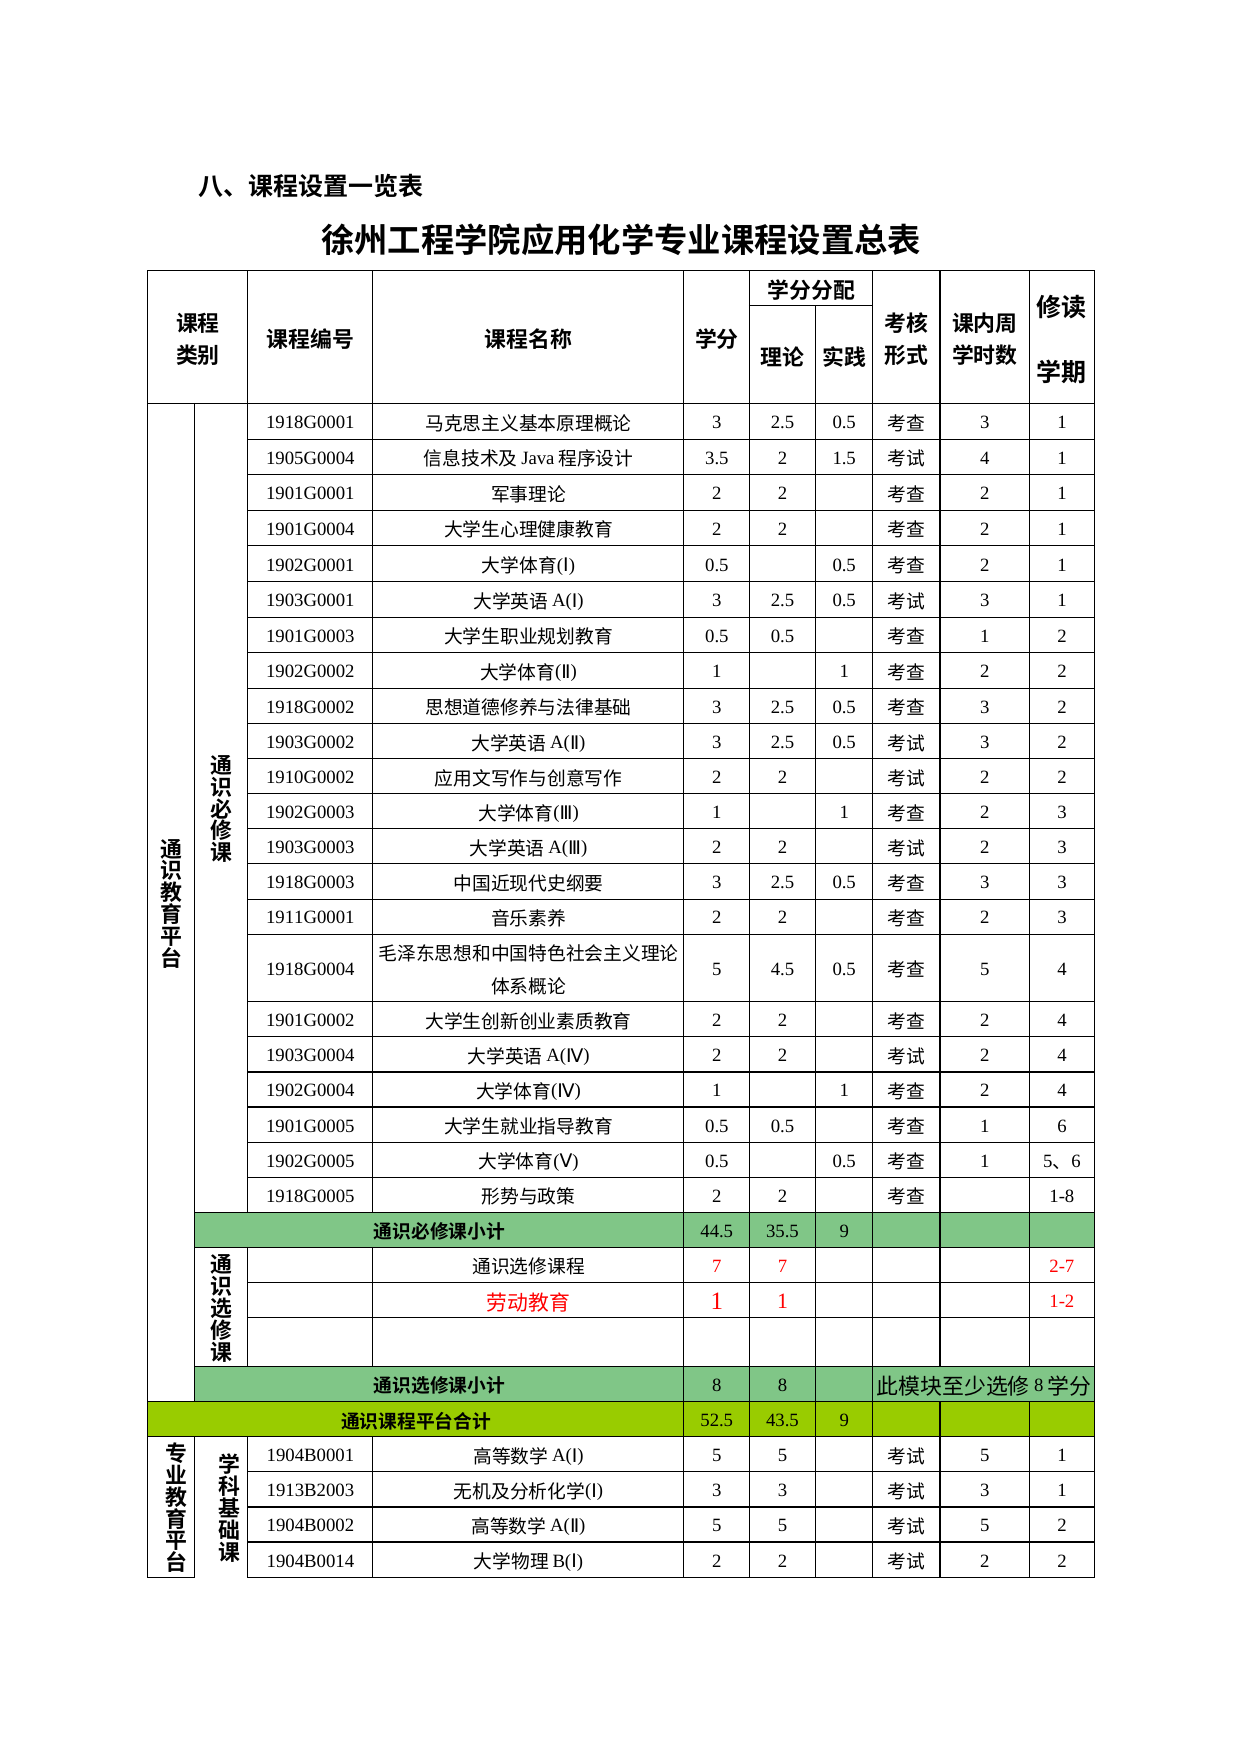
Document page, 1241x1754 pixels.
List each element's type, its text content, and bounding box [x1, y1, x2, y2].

table_cell 1 [941, 618, 1029, 652]
table_cell [248, 1318, 372, 1366]
table_cell 2 [750, 1543, 815, 1577]
table_cell 2 [941, 653, 1029, 688]
table_cell 1904B0014 [248, 1543, 372, 1577]
table_cell [816, 1248, 872, 1282]
table_cell 0.5 [750, 1108, 815, 1142]
table_cell [816, 900, 872, 933]
table_cell 军事理论 [373, 475, 683, 510]
table_cell 1902G0004 [248, 1073, 372, 1106]
table_cell 2 [941, 759, 1029, 793]
table_cell [816, 511, 872, 545]
table_cell 2.5 [750, 582, 815, 617]
table_cell 0.5 [684, 546, 749, 581]
table_cell 3 [941, 582, 1029, 617]
table_cell 2 [750, 1037, 815, 1071]
table_cell 考查 [873, 618, 939, 652]
table_cell 5、6 [1030, 1143, 1094, 1177]
table_cell 1901G0004 [248, 511, 372, 545]
table_cell 考查 [873, 1178, 939, 1212]
table_cell 高等数学A(Ⅱ) [373, 1508, 683, 1541]
table_cell 1-2 [1030, 1283, 1094, 1317]
table_cell 高等数学A(Ⅰ) [373, 1437, 683, 1471]
table_cell 大学生创新创业素质教育 [373, 1002, 683, 1036]
table_cell 1918G0004 [248, 935, 372, 1001]
table_cell 2 [750, 829, 815, 863]
table_cell 1903G0001 [248, 582, 372, 617]
table_cell 0.5 [816, 689, 872, 723]
table_cell 考查 [873, 475, 939, 510]
table_cell 7 [684, 1248, 749, 1282]
table_cell 考核 形式 [873, 271, 939, 403]
table_cell 1 [684, 794, 749, 828]
table_cell 通识选修课 [195, 1248, 247, 1366]
table_cell 学分 [684, 271, 749, 403]
table_cell 大学生心理健康教育 [373, 511, 683, 545]
table_cell 3 [941, 404, 1029, 438]
table_cell 2 [750, 1178, 815, 1212]
table_cell 3 [684, 582, 749, 617]
table_cell 1.5 [816, 440, 872, 474]
table_cell 修读 学期 [1030, 271, 1094, 403]
table_cell 考试 [873, 724, 939, 758]
table_cell [750, 1143, 815, 1177]
table_cell [750, 653, 815, 688]
table_cell 0.5 [816, 724, 872, 758]
table_cell 1918G0005 [248, 1178, 372, 1212]
table_cell 2 [1030, 653, 1094, 688]
table_cell 考查 [873, 864, 939, 898]
table_cell 6 [1030, 1108, 1094, 1142]
table_cell [373, 1318, 683, 1366]
table_cell [816, 829, 872, 863]
table_cell 2 [684, 900, 749, 933]
table_cell [750, 546, 815, 581]
table_cell 3 [684, 1472, 749, 1506]
table_cell 5 [684, 1508, 749, 1541]
table_cell 2 [941, 794, 1029, 828]
table_cell [1030, 1318, 1094, 1366]
table_cell 4 [1030, 1037, 1094, 1071]
table_cell 无机及分析化学(Ⅰ) [373, 1472, 683, 1506]
table_cell 3.5 [684, 440, 749, 474]
table_cell 3 [684, 689, 749, 723]
table_cell 2 [750, 759, 815, 793]
table_cell 考查 [873, 1108, 939, 1142]
table_cell 5 [684, 935, 749, 1001]
table_cell [248, 1283, 372, 1317]
table_cell 1 [684, 1073, 749, 1106]
table_cell 0.5 [816, 582, 872, 617]
table_cell [750, 794, 815, 828]
table_cell 43.5 [750, 1402, 815, 1436]
table_cell 4.5 [750, 935, 815, 1001]
table_cell 5 [750, 1437, 815, 1471]
table_cell 0.5 [684, 1108, 749, 1142]
table_cell 专业教育平台 [148, 1437, 194, 1577]
table_cell 44.5 [684, 1213, 749, 1247]
table_cell 3 [684, 404, 749, 438]
table_cell 2 [941, 1073, 1029, 1106]
table_cell 考试 [873, 1508, 939, 1541]
table_cell 1901G0001 [248, 475, 372, 510]
table_cell 3 [684, 864, 749, 898]
table_cell 考查 [873, 653, 939, 688]
table_cell 4 [1030, 935, 1094, 1001]
table_cell [816, 1367, 872, 1401]
table_cell 1 [750, 1283, 815, 1317]
table_cell 0.5 [816, 546, 872, 581]
table_cell 1 [816, 794, 872, 828]
table_cell 2 [941, 1037, 1029, 1071]
table_cell 2 [1030, 724, 1094, 758]
table_cell 1901G0005 [248, 1108, 372, 1142]
table_cell 通识选修课小计 [195, 1367, 683, 1401]
table_cell [816, 1437, 872, 1471]
table_cell 0.5 [684, 618, 749, 652]
table_cell 2 [750, 511, 815, 545]
table_cell [816, 759, 872, 793]
table_cell 0.5 [816, 864, 872, 898]
table_cell 1901G0003 [248, 618, 372, 652]
table_cell 9 [816, 1213, 872, 1247]
table_cell 1 [1030, 1437, 1094, 1471]
table_cell 学分分配 [750, 271, 872, 305]
table_cell [941, 1213, 1029, 1247]
table_cell 考查 [873, 1073, 939, 1106]
table_cell [941, 1283, 1029, 1317]
table_cell 通识课程平台合计 [148, 1402, 683, 1436]
table_cell 1902G0001 [248, 546, 372, 581]
table_cell [816, 1472, 872, 1506]
table_cell 2 [941, 1543, 1029, 1577]
table_cell [816, 1037, 872, 1071]
table_cell 考查 [873, 1002, 939, 1036]
table_cell 音乐素养 [373, 900, 683, 933]
table_cell 2 [1030, 759, 1094, 793]
table_cell 1918G0002 [248, 689, 372, 723]
table_cell 考查 [873, 794, 939, 828]
table_cell 3 [941, 689, 1029, 723]
table_cell 考试 [873, 829, 939, 863]
table_cell 应用文写作与创意写作 [373, 759, 683, 793]
table_cell 学科基础课 [195, 1437, 247, 1577]
table_cell 中国近现代史纲要 [373, 864, 683, 898]
table_cell 大学英语A(Ⅱ) [373, 724, 683, 758]
table_cell 2 [941, 1002, 1029, 1036]
table_cell 课程 类别 [148, 271, 247, 403]
table_cell 此模块至少选修8学分 [873, 1367, 1094, 1401]
table_cell [816, 1283, 872, 1317]
table_cell 0.5 [816, 404, 872, 438]
table_cell 3 [1030, 900, 1094, 933]
table_cell 1 [684, 653, 749, 688]
table_cell 2 [941, 475, 1029, 510]
table_cell 2 [1030, 1543, 1094, 1577]
table_cell [816, 618, 872, 652]
table_cell 考查 [873, 404, 939, 438]
table_cell 大学英语A(Ⅳ) [373, 1037, 683, 1071]
text 八、课程设置一览表 [148, 162, 1122, 204]
table_cell 大学生职业规划教育 [373, 618, 683, 652]
table_cell 1 [1030, 1472, 1094, 1506]
table_cell 理论 [750, 306, 815, 403]
table_cell 课程编号 [248, 271, 372, 403]
table_cell 3 [750, 1472, 815, 1506]
table_cell [941, 1402, 1029, 1436]
table_cell 2 [941, 546, 1029, 581]
table_cell 考试 [873, 440, 939, 474]
table_cell 考试 [873, 1437, 939, 1471]
table_cell 1 [816, 1073, 872, 1106]
table_cell 2 [684, 1178, 749, 1212]
table_cell 3 [1030, 864, 1094, 898]
table_cell 1 [1030, 582, 1094, 617]
table_cell 考查 [873, 900, 939, 933]
table_cell 35.5 [750, 1213, 815, 1247]
table_header 徐州工程学院应用化学专业课程设置总表 [148, 204, 1094, 270]
table_cell 大学体育(Ⅱ) [373, 653, 683, 688]
table_cell 通识必修课 [195, 404, 247, 1212]
table_cell 0.5 [684, 1143, 749, 1177]
table_cell [1030, 1213, 1094, 1247]
table_cell 3 [684, 724, 749, 758]
table_cell 考试 [873, 759, 939, 793]
table_cell 1918G0003 [248, 864, 372, 898]
table_cell 2 [941, 900, 1029, 933]
table_cell 2 [941, 511, 1029, 545]
table_cell 1 [1030, 440, 1094, 474]
table_cell 1 [1030, 404, 1094, 438]
table_cell 8 [750, 1367, 815, 1401]
table_cell [816, 1108, 872, 1142]
table_cell 课内周 学时数 [941, 271, 1029, 403]
table_cell [873, 1213, 939, 1247]
table_cell 2 [1030, 689, 1094, 723]
table_cell 3 [941, 724, 1029, 758]
table_cell 实践 [816, 306, 872, 403]
table_cell [941, 1248, 1029, 1282]
table_cell 2 [684, 759, 749, 793]
table_cell 2 [684, 1543, 749, 1577]
table_cell 通识选修课程 [373, 1248, 683, 1282]
table_cell 1 [1030, 511, 1094, 545]
table_cell 2 [750, 440, 815, 474]
table_cell 思想道德修养与法律基础 [373, 689, 683, 723]
table_cell 2 [684, 1002, 749, 1036]
table_cell [750, 1318, 815, 1366]
table_cell 考查 [873, 1143, 939, 1177]
table_cell 1905G0004 [248, 440, 372, 474]
table_cell 2 [750, 900, 815, 933]
table_cell 考查 [873, 689, 939, 723]
table_cell [816, 1318, 872, 1366]
table_cell 3 [1030, 794, 1094, 828]
table_cell [816, 475, 872, 510]
table_cell 2.5 [750, 689, 815, 723]
table_cell [816, 1002, 872, 1036]
table_cell 1918G0001 [248, 404, 372, 438]
table_cell [816, 1508, 872, 1541]
table_cell 5 [684, 1437, 749, 1471]
table_cell 1903G0003 [248, 829, 372, 863]
table_cell 大学英语A(Ⅰ) [373, 582, 683, 617]
table_cell [873, 1248, 939, 1282]
table_cell 大学体育(Ⅰ) [373, 546, 683, 581]
table_cell 考试 [873, 1543, 939, 1577]
table_cell 1 [941, 1108, 1029, 1142]
table_cell 1902G0005 [248, 1143, 372, 1177]
table_cell 通识教育平台 [148, 404, 194, 1401]
table_cell 8 [684, 1367, 749, 1401]
table_cell 1901G0002 [248, 1002, 372, 1036]
table_cell 1913B2003 [248, 1472, 372, 1506]
table_cell 7 [750, 1248, 815, 1282]
table_cell 2 [1030, 1508, 1094, 1541]
table_cell 考试 [873, 1472, 939, 1506]
table_cell 考试 [873, 1037, 939, 1071]
table_cell 大学物理B(Ⅰ) [373, 1543, 683, 1577]
table_cell 考查 [873, 511, 939, 545]
table_cell [873, 1402, 939, 1436]
table_cell 2 [684, 829, 749, 863]
table_cell 1903G0004 [248, 1037, 372, 1071]
table_cell 2 [684, 511, 749, 545]
table_cell 1903G0002 [248, 724, 372, 758]
table_cell 1902G0003 [248, 794, 372, 828]
table_cell [684, 1318, 749, 1366]
table_cell [873, 1283, 939, 1317]
table_cell 考试 [873, 582, 939, 617]
table_cell 大学体育(Ⅴ) [373, 1143, 683, 1177]
table_cell 信息技术及Java程序设计 [373, 440, 683, 474]
table_cell 2-7 [1030, 1248, 1094, 1282]
table_cell 2.5 [750, 724, 815, 758]
table_cell 通识必修课小计 [195, 1213, 683, 1247]
table_cell 劳动教育 [373, 1283, 683, 1317]
table_cell 考查 [873, 935, 939, 1001]
table_cell 4 [1030, 1073, 1094, 1106]
table_cell 马克思主义基本原理概论 [373, 404, 683, 438]
table_cell 1-8 [1030, 1178, 1094, 1212]
table_cell [941, 1318, 1029, 1366]
table_cell 大学体育(Ⅳ) [373, 1073, 683, 1106]
table_cell 课程名称 [373, 271, 683, 403]
table_cell 5 [941, 1508, 1029, 1541]
table_cell 2 [684, 475, 749, 510]
table_cell 5 [941, 935, 1029, 1001]
table_cell 4 [1030, 1002, 1094, 1036]
table_cell 考查 [873, 546, 939, 581]
table_cell 毛泽东思想和中国特色社会主义理论体系概论 [373, 935, 683, 1001]
table_cell [248, 1248, 372, 1282]
table_cell 1 [1030, 475, 1094, 510]
table_cell 9 [816, 1402, 872, 1436]
table_cell 1 [941, 1143, 1029, 1177]
table_cell [941, 1178, 1029, 1212]
table_cell 5 [941, 1437, 1029, 1471]
table_cell 1910G0002 [248, 759, 372, 793]
table_cell [816, 1543, 872, 1577]
table_cell [750, 1073, 815, 1106]
table_cell 大学体育(Ⅲ) [373, 794, 683, 828]
table_cell 3 [941, 864, 1029, 898]
table_cell 1911G0001 [248, 900, 372, 933]
table_cell 2.5 [750, 404, 815, 438]
table_cell 1 [816, 653, 872, 688]
table_cell 3 [1030, 829, 1094, 863]
table_cell 52.5 [684, 1402, 749, 1436]
table_cell [873, 1318, 939, 1366]
table_cell 1 [1030, 546, 1094, 581]
table_cell 1904B0001 [248, 1437, 372, 1471]
table_cell 大学英语A(Ⅲ) [373, 829, 683, 863]
table_cell 2 [750, 1002, 815, 1036]
table_cell 2 [1030, 618, 1094, 652]
table_cell 形势与政策 [373, 1178, 683, 1212]
table_cell 3 [941, 1472, 1029, 1506]
table_cell 2 [750, 475, 815, 510]
table_cell 4 [941, 440, 1029, 474]
table_cell 0.5 [816, 935, 872, 1001]
table_cell 2.5 [750, 864, 815, 898]
table_cell [1030, 1402, 1094, 1436]
table_cell 1902G0002 [248, 653, 372, 688]
table_cell 0.5 [816, 1143, 872, 1177]
table_cell 1904B0002 [248, 1508, 372, 1541]
table_cell 大学生就业指导教育 [373, 1108, 683, 1142]
table_cell 0.5 [750, 618, 815, 652]
table_cell 1 [684, 1283, 749, 1317]
table_cell [816, 1178, 872, 1212]
table_cell 2 [941, 829, 1029, 863]
table_cell 2 [684, 1037, 749, 1071]
table_cell 5 [750, 1508, 815, 1541]
